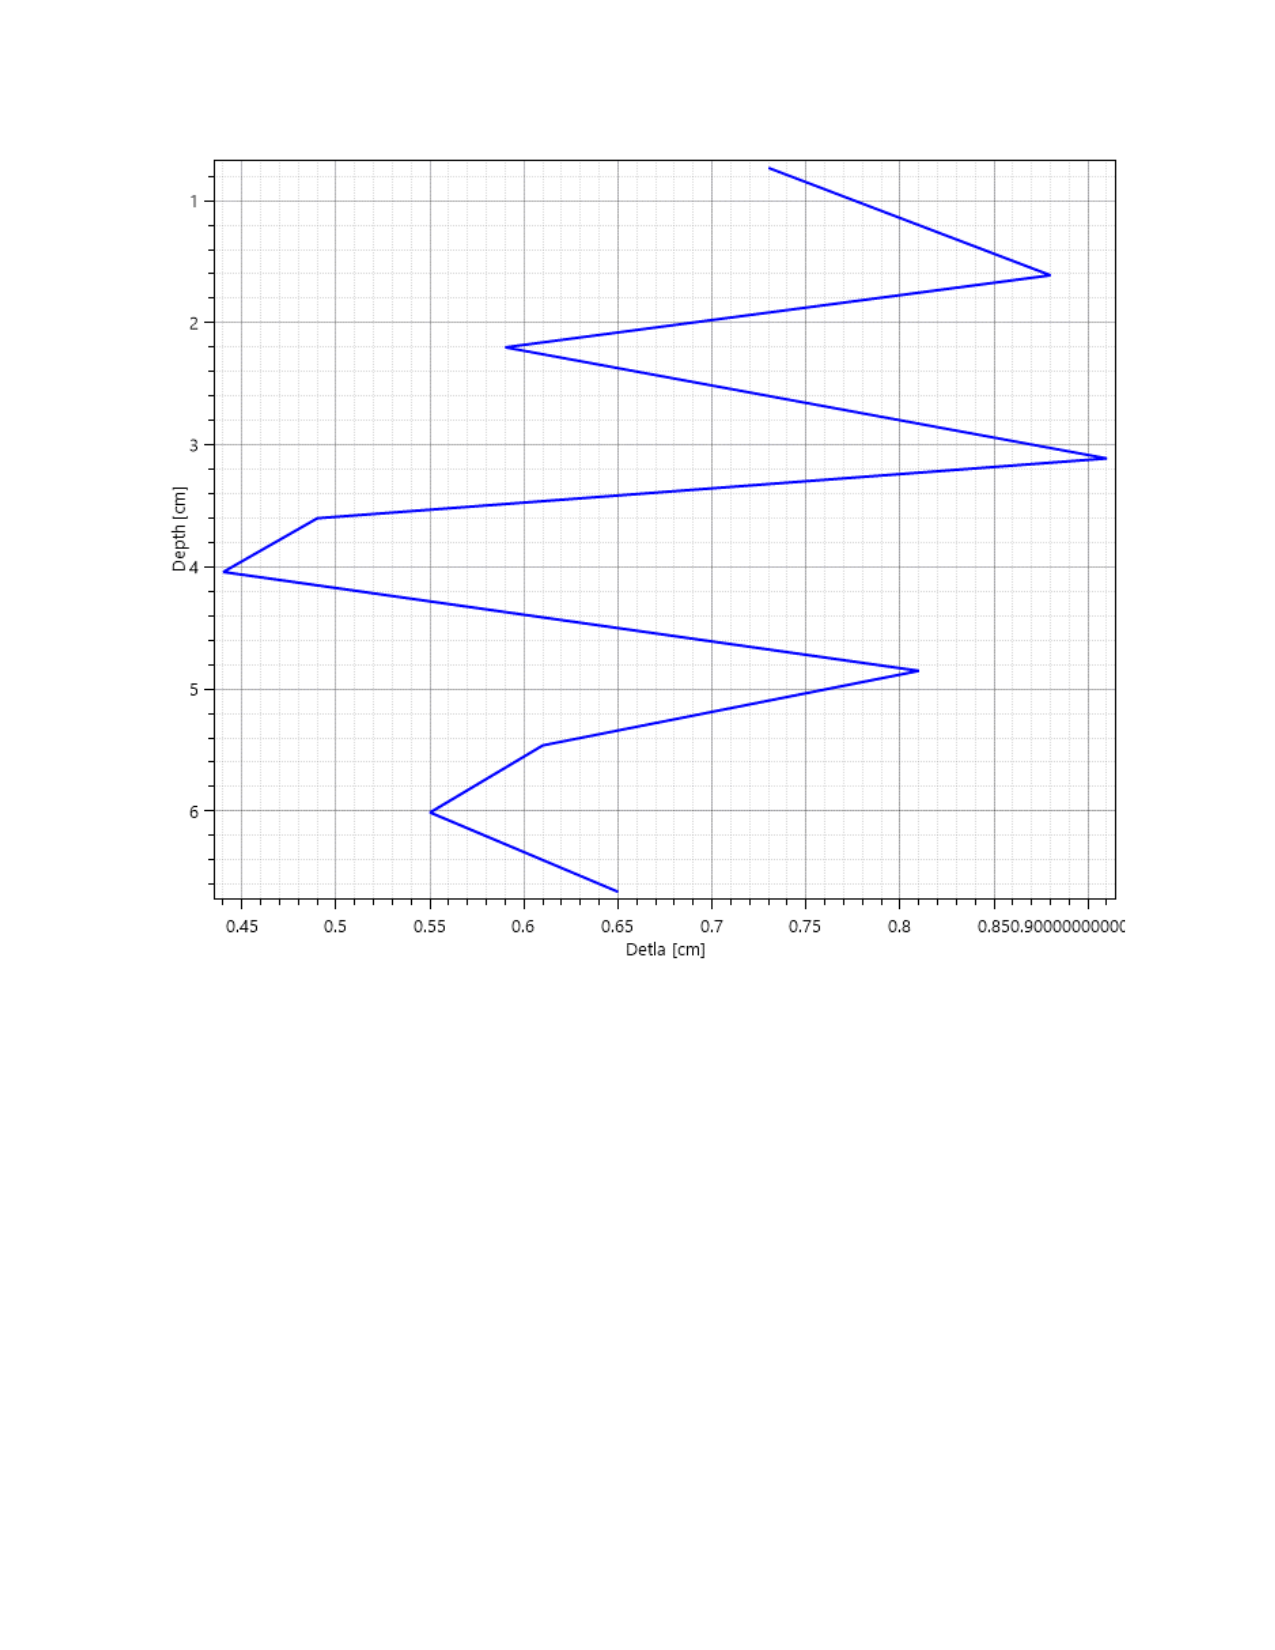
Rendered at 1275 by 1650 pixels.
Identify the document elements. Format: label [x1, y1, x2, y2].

picture [150, 150, 1125, 976]
